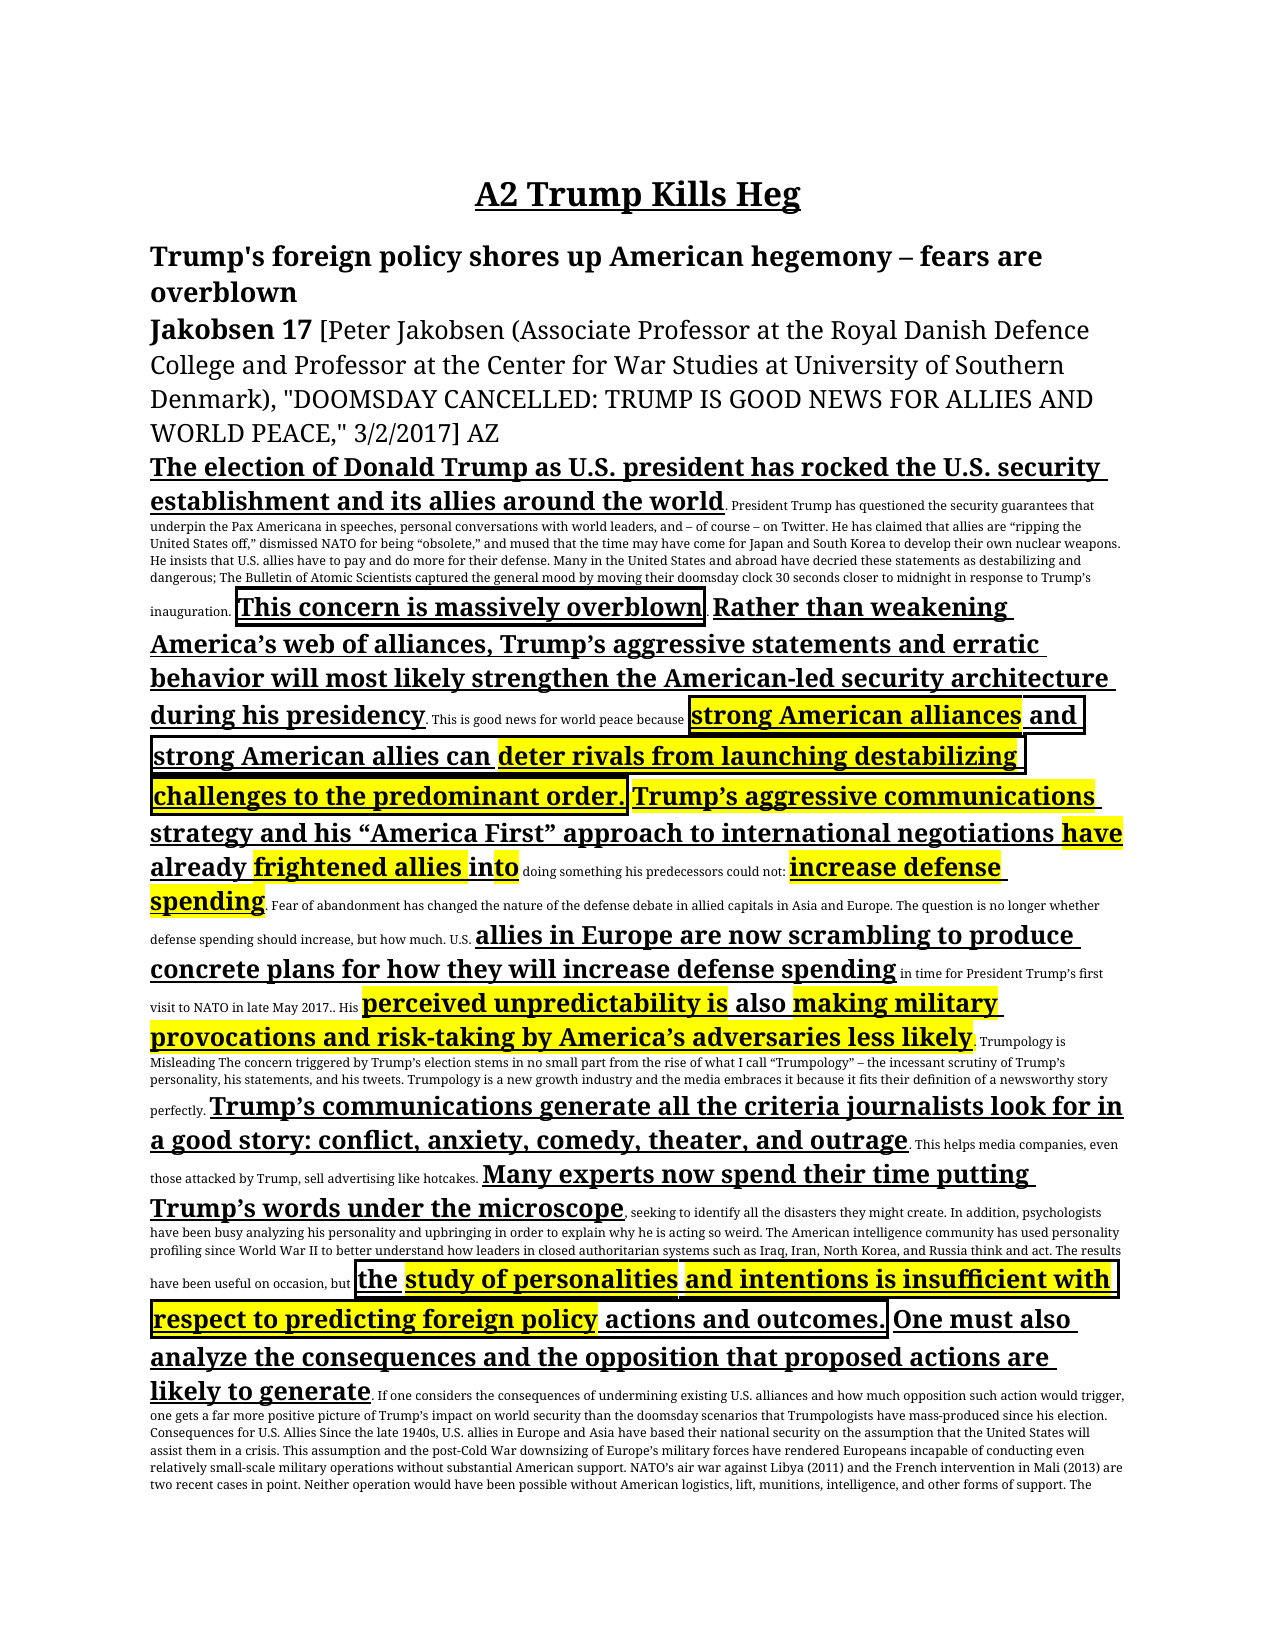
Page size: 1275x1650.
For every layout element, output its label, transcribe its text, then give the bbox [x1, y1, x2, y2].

text Jakobsen 17 [Peter Jakobsen (Associate Professor at the Royal Danish Defence College and Professor at the Center for War Studies at University of Southern Denmark), "DOOMSDAY CANCELLED: TRUMP IS GOOD NEWS FOR ALLIES AND WORLD PEACE," 3/2/2017] AZ [150, 311, 1125, 450]
subtitle Trump's foreign policy shores up American hegemony – fears are overblown [150, 237, 1125, 311]
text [150, 450, 1125, 1493]
subtitle A2 Trump Kills Heg [150, 171, 1125, 216]
